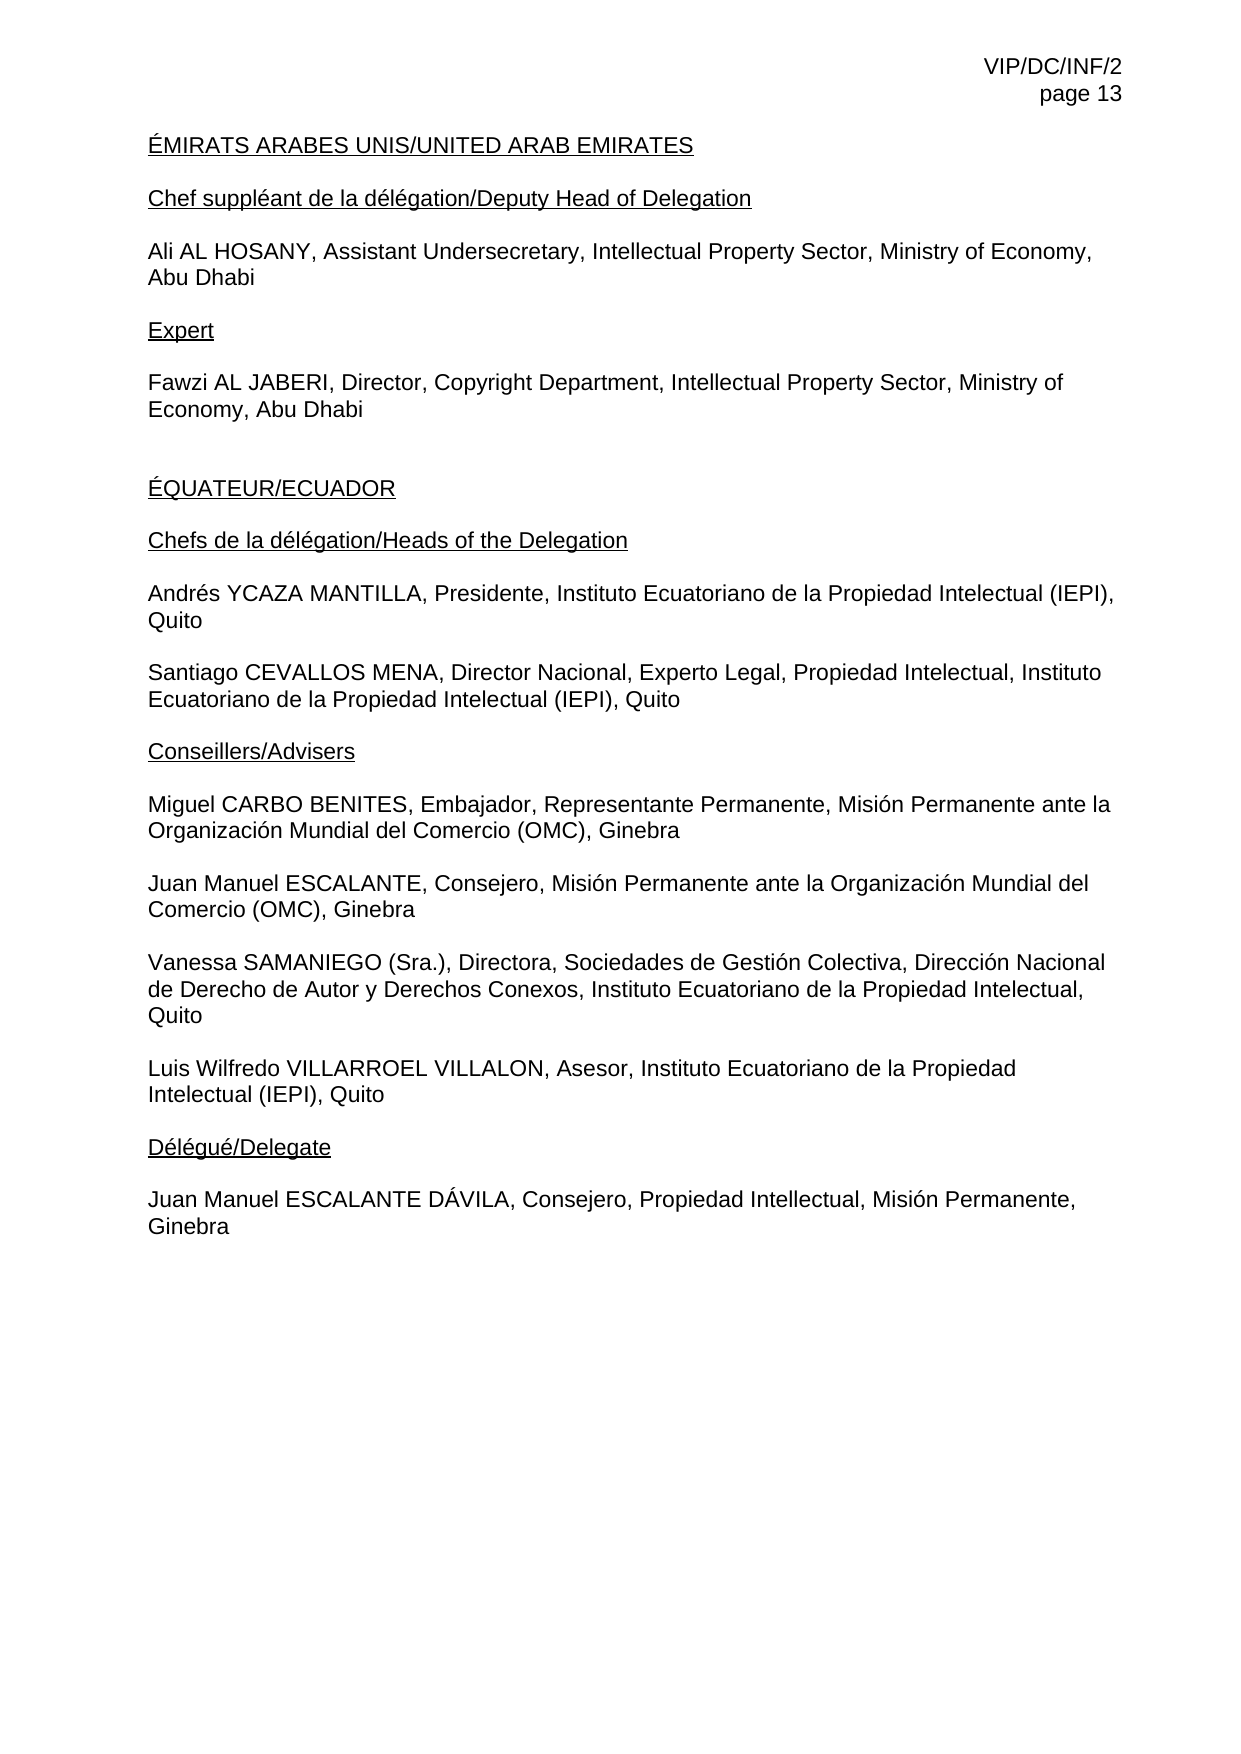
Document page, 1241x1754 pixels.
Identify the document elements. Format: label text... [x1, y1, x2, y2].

text Andrés YCAZA MANTILLA, Presidente, Instituto Ecuatoriano de la Propiedad Intelectual (IEPI), Quito [148, 580, 1122, 633]
text ÉMIRATS ARABES UNIS/UNITED ARAB EMIRATES [148, 132, 1122, 158]
text Juan Manuel ESCALANTE DÁVILA, Consejero, Propiedad Intellectual, Misión Permanente, Ginebra [148, 1186, 1122, 1239]
text Juan Manuel ESCALANTE, Consejero, Misión Permanente ante la Organización Mundial del Comercio (OMC), Ginebra [148, 870, 1122, 923]
text Miguel CARBO BENITES, Embajador, Representante Permanente, Misión Permanente ante la Organización Mundial del Comercio (OMC), Ginebra [148, 791, 1122, 844]
text Fawzi AL JABERI, Director, Copyright Department, Intellectual Property Sector, Ministry of Economy, Abu Dhabi [148, 369, 1122, 422]
text Délégué/Delegate [148, 1134, 1122, 1160]
text Expert [148, 317, 1122, 343]
text ÉQUATEUR/ECUADOR [148, 475, 1122, 501]
text Conseillers/Advisers [148, 738, 1122, 765]
text Chefs de la délégation/Heads of the Delegation [148, 527, 1122, 554]
text Luis Wilfredo VILLARROEL VILLALON, Asesor, Instituto Ecuatoriano de la Propiedad Intelectual (IEPI), Quito [148, 1054, 1122, 1107]
text Ali AL HOSANY, Assistant Undersecretary, Intellectual Property Sector, Ministry of Economy, Abu Dhabi [148, 238, 1122, 290]
text Vanessa SAMANIEGO (Sra.), Directora, Sociedades de Gestión Colectiva, Dirección Nacional de Derecho de Autor y Derechos Conexos, Instituto Ecuatoriano de la Propiedad Intelectual, Quito [148, 949, 1122, 1028]
text Santiago CEVALLOS MENA, Director Nacional, Experto Legal, Propiedad Intelectual, Instituto Ecuatoriano de la Propiedad Intelectual (IEPI), Quito [148, 659, 1122, 712]
text Chef suppléant de la délégation/Deputy Head of Delegation [148, 185, 1122, 211]
